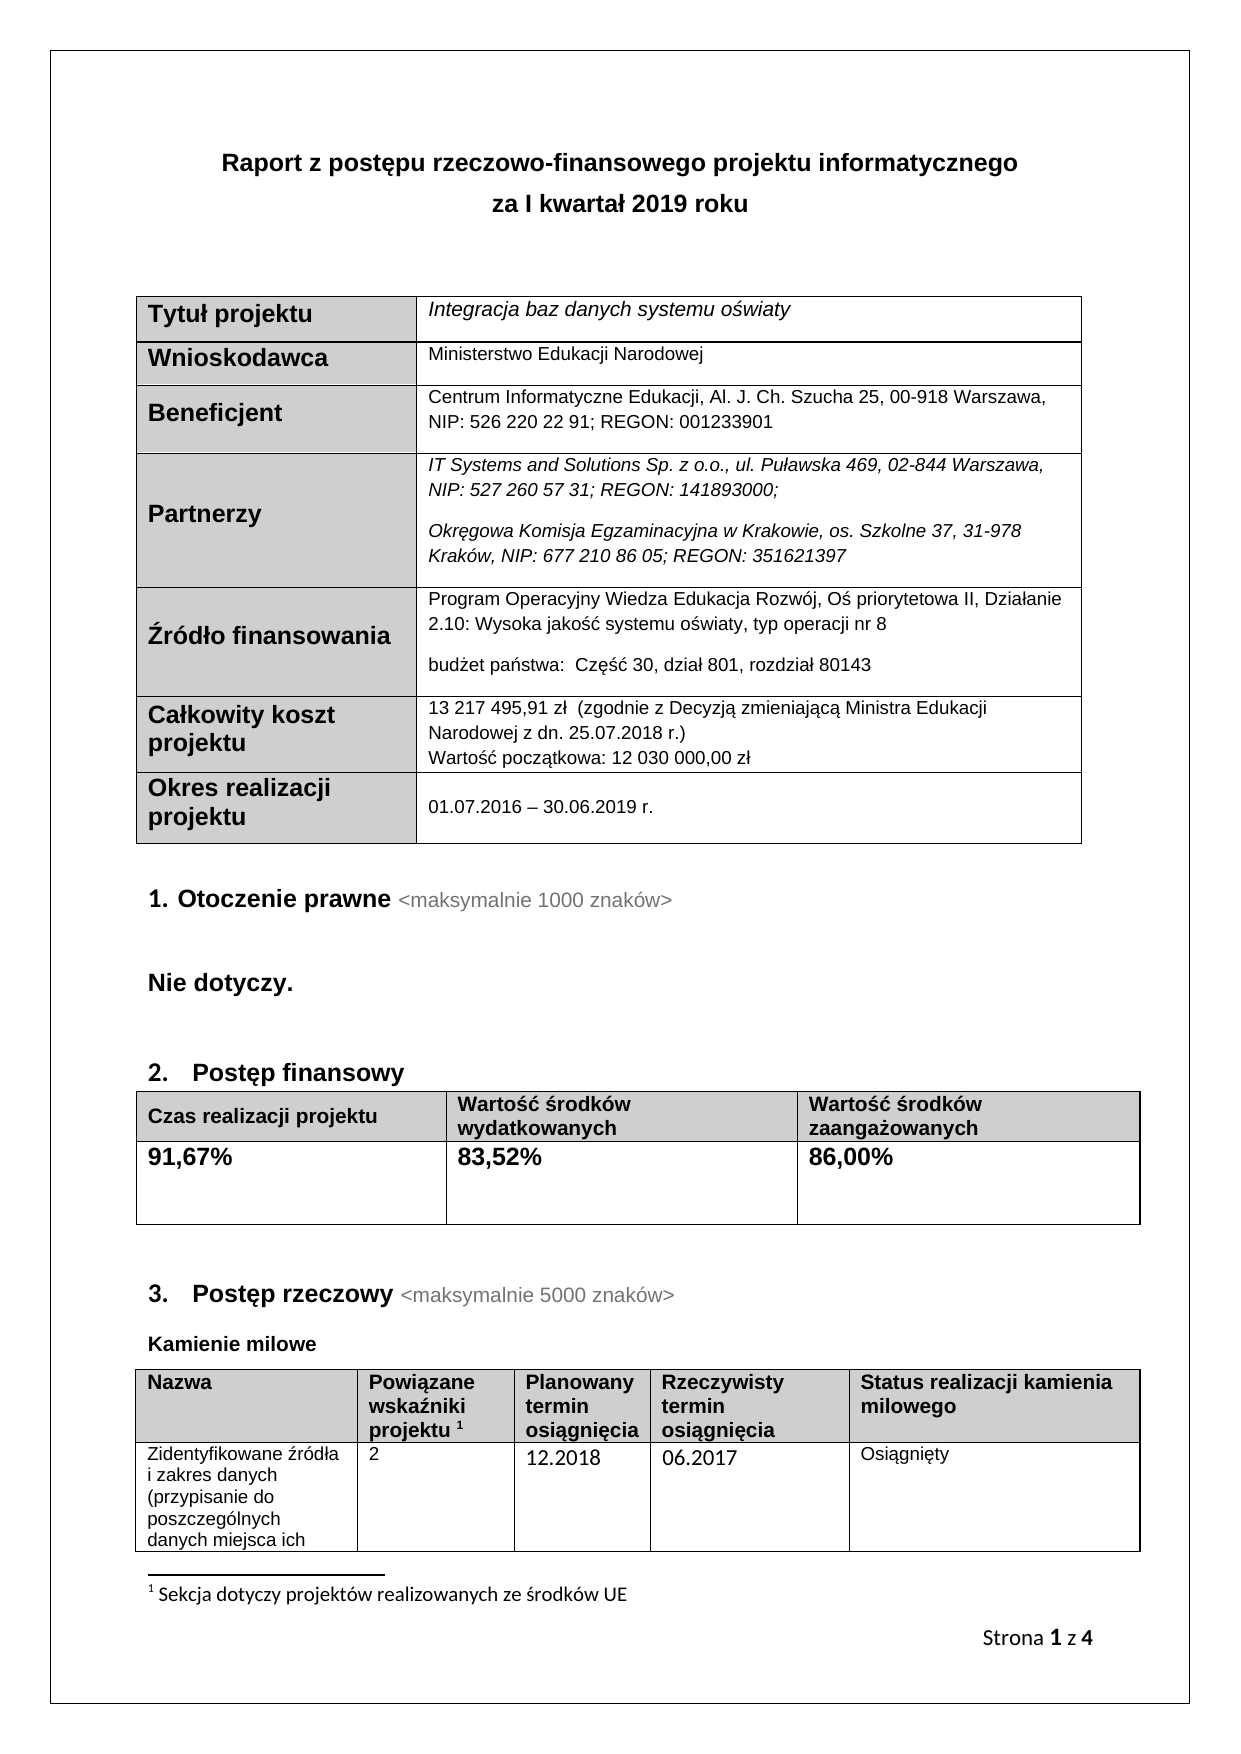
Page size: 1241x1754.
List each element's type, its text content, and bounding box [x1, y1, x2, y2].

table_cell 91,67% [137, 1142, 446, 1224]
subtitle Raport z postępu rzeczowo-finansowego projektu informatycznego [148, 147, 1093, 176]
table_header Integracja baz danych systemu oświaty [417, 297, 1081, 341]
table_cell Całkowity koszt projektu [137, 697, 416, 772]
table_header Tytuł projektu [137, 297, 416, 341]
table_cell Okres realizacji projektu [137, 773, 416, 843]
table_cell 12.2018 [515, 1443, 650, 1551]
subtitle Otoczenie prawne <maksymalnie 1000 znaków> [148, 882, 1063, 915]
table_cell IT Systems and Solutions Sp. z o.o., ul. Puławska 469, 02-844 Warszawa, NIP: 527 260 57 31; REGON: 141893000; Okręgowa Komisja Egzaminacyjna w Krakowie, os. Szkolne 37, 31-978 Kraków, NIP: 677 210 86 05; REGON: 351621397 [417, 454, 1081, 587]
table_cell 2 [358, 1443, 514, 1551]
table_cell 13 217 495,91 zł (zgodnie z Decyzją zmieniającą Ministra Edukacji Narodowej z dn. 25.07.2018 r.) Wartość początkowa: 12 030 000,00 zł [417, 697, 1081, 772]
table_cell 83,52% [447, 1142, 797, 1224]
table_header Status realizacji kamienia milowego [850, 1370, 1139, 1442]
table_cell Źródło finansowania [137, 588, 416, 696]
table_cell Beneficjent [137, 386, 416, 452]
table_header Wartość środków zaangażowanych [798, 1092, 1139, 1141]
table_header Wartość środków wydatkowanych [447, 1092, 797, 1141]
subtitle Nie dotyczy. [148, 968, 1093, 997]
subtitle za I kwartał 2019 roku [148, 189, 1093, 217]
table_header Planowany termin osiągnięcia [515, 1370, 650, 1442]
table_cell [136, 1443, 357, 1551]
table_cell 86,00% [798, 1142, 1139, 1224]
table_header Nazwa [136, 1370, 357, 1442]
subtitle Postęp rzeczowy <maksymalnie 5000 znaków> [148, 1276, 1093, 1309]
table_cell Wnioskodawca [137, 343, 416, 384]
table_cell 01.07.2016 – 30.06.2019 r. [417, 773, 1081, 843]
table_cell Ministerstwo Edukacji Narodowej [417, 343, 1081, 384]
table_cell Centrum Informatyczne Edukacji, Al. J. Ch. Szucha 25, 00-918 Warszawa, NIP: 526 220 22 91; REGON: 001233901 [417, 386, 1081, 452]
table_cell Partnerzy [137, 454, 416, 587]
table_header Rzeczywisty termin osiągnięcia [651, 1370, 849, 1442]
table_header Powiązane wskaźniki projektu [358, 1370, 514, 1442]
table_cell 06.2017 [651, 1443, 849, 1551]
table_cell Osiągnięty [850, 1443, 1139, 1551]
table_cell Program Operacyjny Wiedza Edukacja Rozwój, Oś priorytetowa II, Działanie 2.10: Wysoka jakość systemu oświaty, typ operacji nr 8 budżet państwa: Część 30, dział 801, rozdział 80143 [417, 588, 1081, 696]
subtitle Postęp finansowy [148, 1055, 1093, 1088]
text Kamienie milowe [148, 1332, 1093, 1356]
table_header Czas realizacji projektu [137, 1092, 446, 1141]
